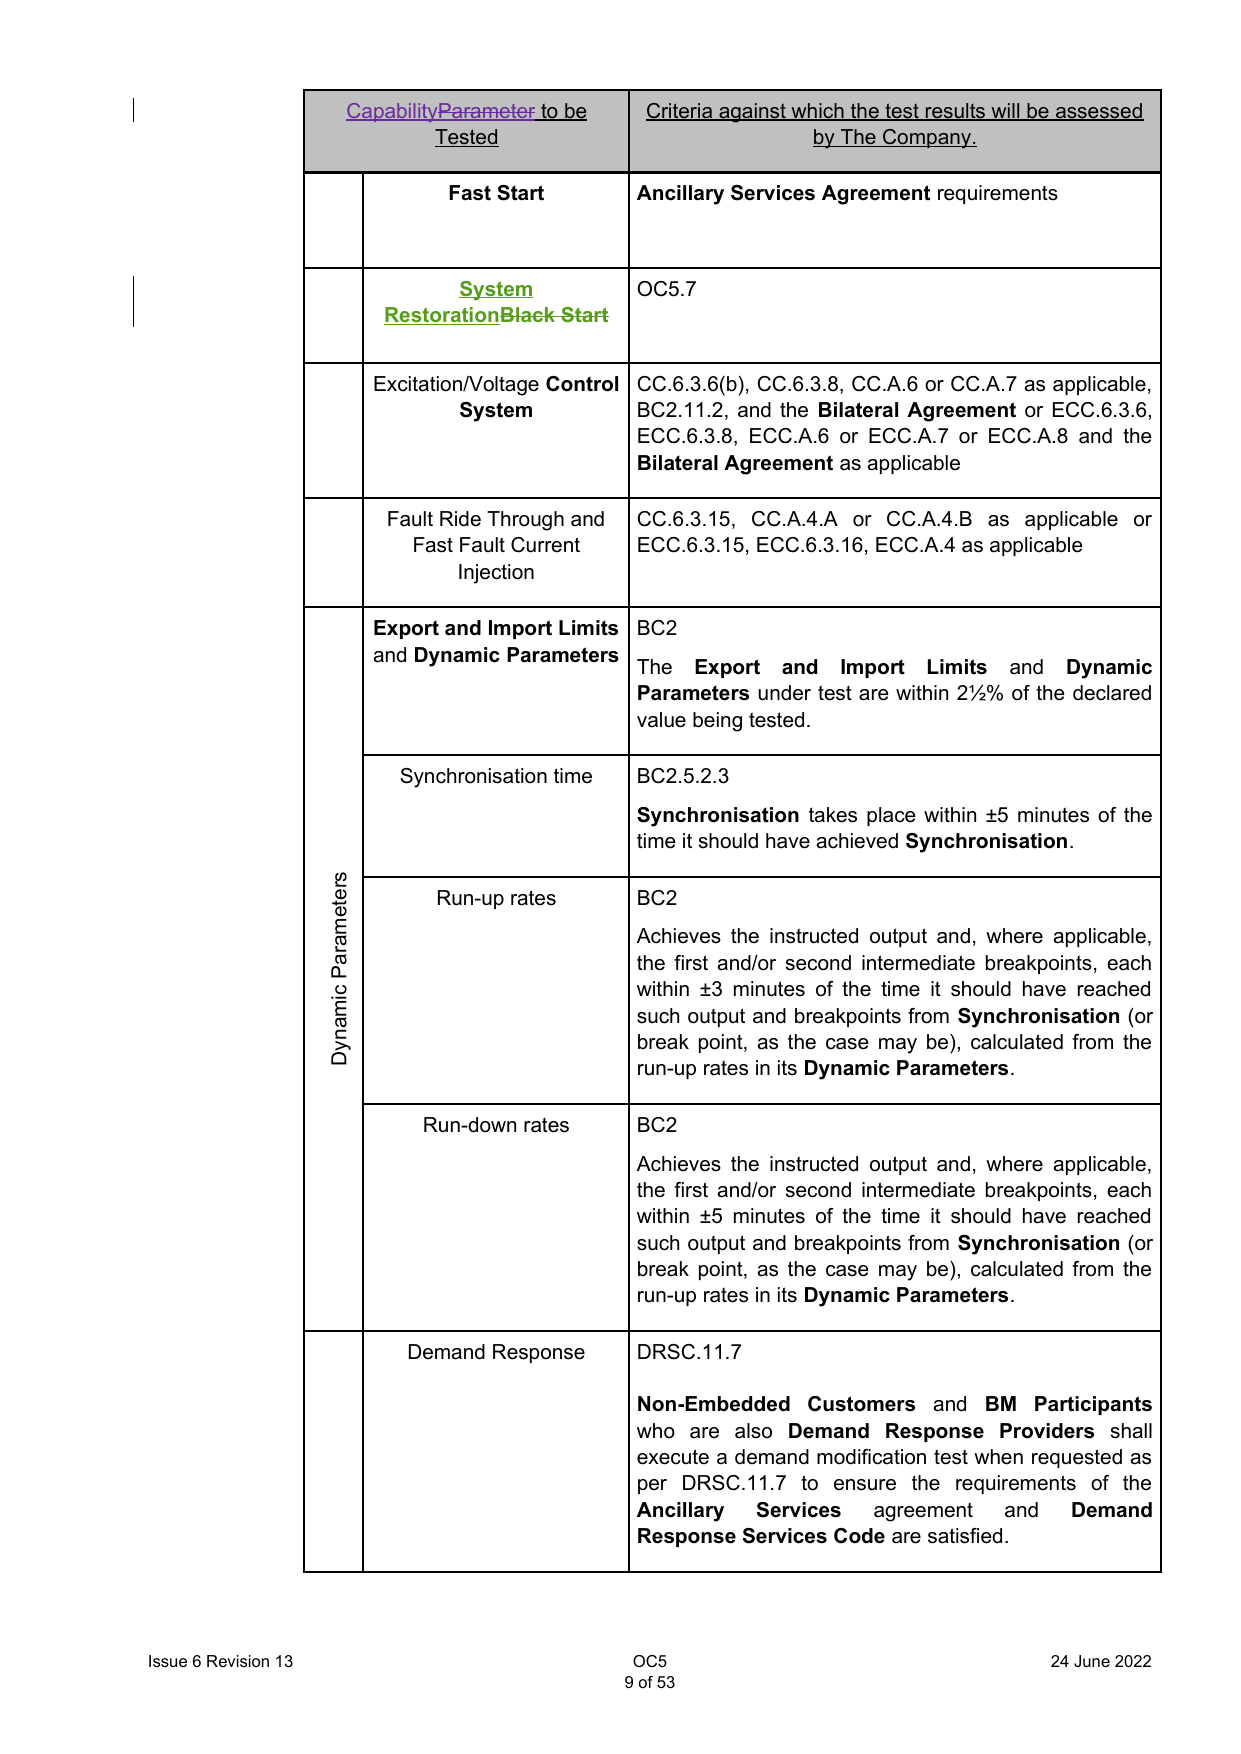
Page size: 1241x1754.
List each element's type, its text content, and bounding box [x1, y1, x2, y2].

table_cell Synchronisation time [364, 756, 628, 876]
table_cell Excitation/Voltage Control System [364, 364, 628, 497]
table_cell Export and Import Limits and Dynamic Parameters [364, 608, 628, 754]
table_header Criteria against which the test results will be assessed by The Company. [630, 91, 1160, 171]
table_cell [364, 269, 628, 362]
table_cell [305, 269, 362, 362]
table_cell [305, 174, 362, 267]
table_cell BC2 The Export and Import Limits and Dynamic Parameters under test are within 2½% of the declared value being tested. [630, 608, 1160, 754]
table_cell BC2 Achieves the instructed output and, where applicable, the first and/or second intermediate breakpoints, each within ±3 minutes of the time it should have reached such output and breakpoints from Synchronisation (or break point, as the case may be), calculated from the run-up rates in its Dynamic Parameters. [630, 878, 1160, 1103]
table_cell [305, 499, 362, 606]
table_cell Demand Response [364, 1332, 628, 1571]
table_cell BC2 Achieves the instructed output and, where applicable, the first and/or second intermediate breakpoints, each within ±5 minutes of the time it should have reached such output and breakpoints from Synchronisation (or break point, as the case may be), calculated from the run-up rates in its Dynamic Parameters. [630, 1105, 1160, 1330]
table_cell OC5.7 [630, 269, 1160, 362]
table_cell DRSC.11.7 Non-Embedded Customers and BM Participants who are also Demand Response Providers shall execute a demand modification test when requested as per DRSC.11.7 to ensure the requirements of the Ancillary Services agreement and Demand Response Services Code are satisfied. [630, 1332, 1160, 1571]
table_cell Run-up rates [364, 878, 628, 1103]
table_cell [305, 364, 362, 497]
table_cell Run-down rates [364, 1105, 628, 1330]
table_cell [305, 1332, 362, 1571]
table_cell BC2.5.2.3 Synchronisation takes place within ±5 minutes of the time it should have achieved Synchronisation. [630, 756, 1160, 876]
table_header to be Tested [305, 91, 628, 171]
table_cell Fast Start [364, 174, 628, 267]
table_cell Ancillary Services Agreement requirements [630, 174, 1160, 267]
table_cell CC.6.3.6(b), CC.6.3.8, CC.A.6 or CC.A.7 as applicable, BC2.11.2, and the Bilateral Agreement or ECC.6.3.6, ECC.6.3.8, ECC.A.6 or ECC.A.7 or ECC.A.8 and the Bilateral Agreement as applicable [630, 364, 1160, 497]
table_cell CC.6.3.15, CC.A.4.A or CC.A.4.B as applicable or ECC.6.3.15, ECC.6.3.16, ECC.A.4 as applicable [630, 499, 1160, 606]
table_cell Dynamic Parameters [305, 608, 362, 1330]
table_cell Fault Ride Through and Fast Fault Current Injection [364, 499, 628, 606]
